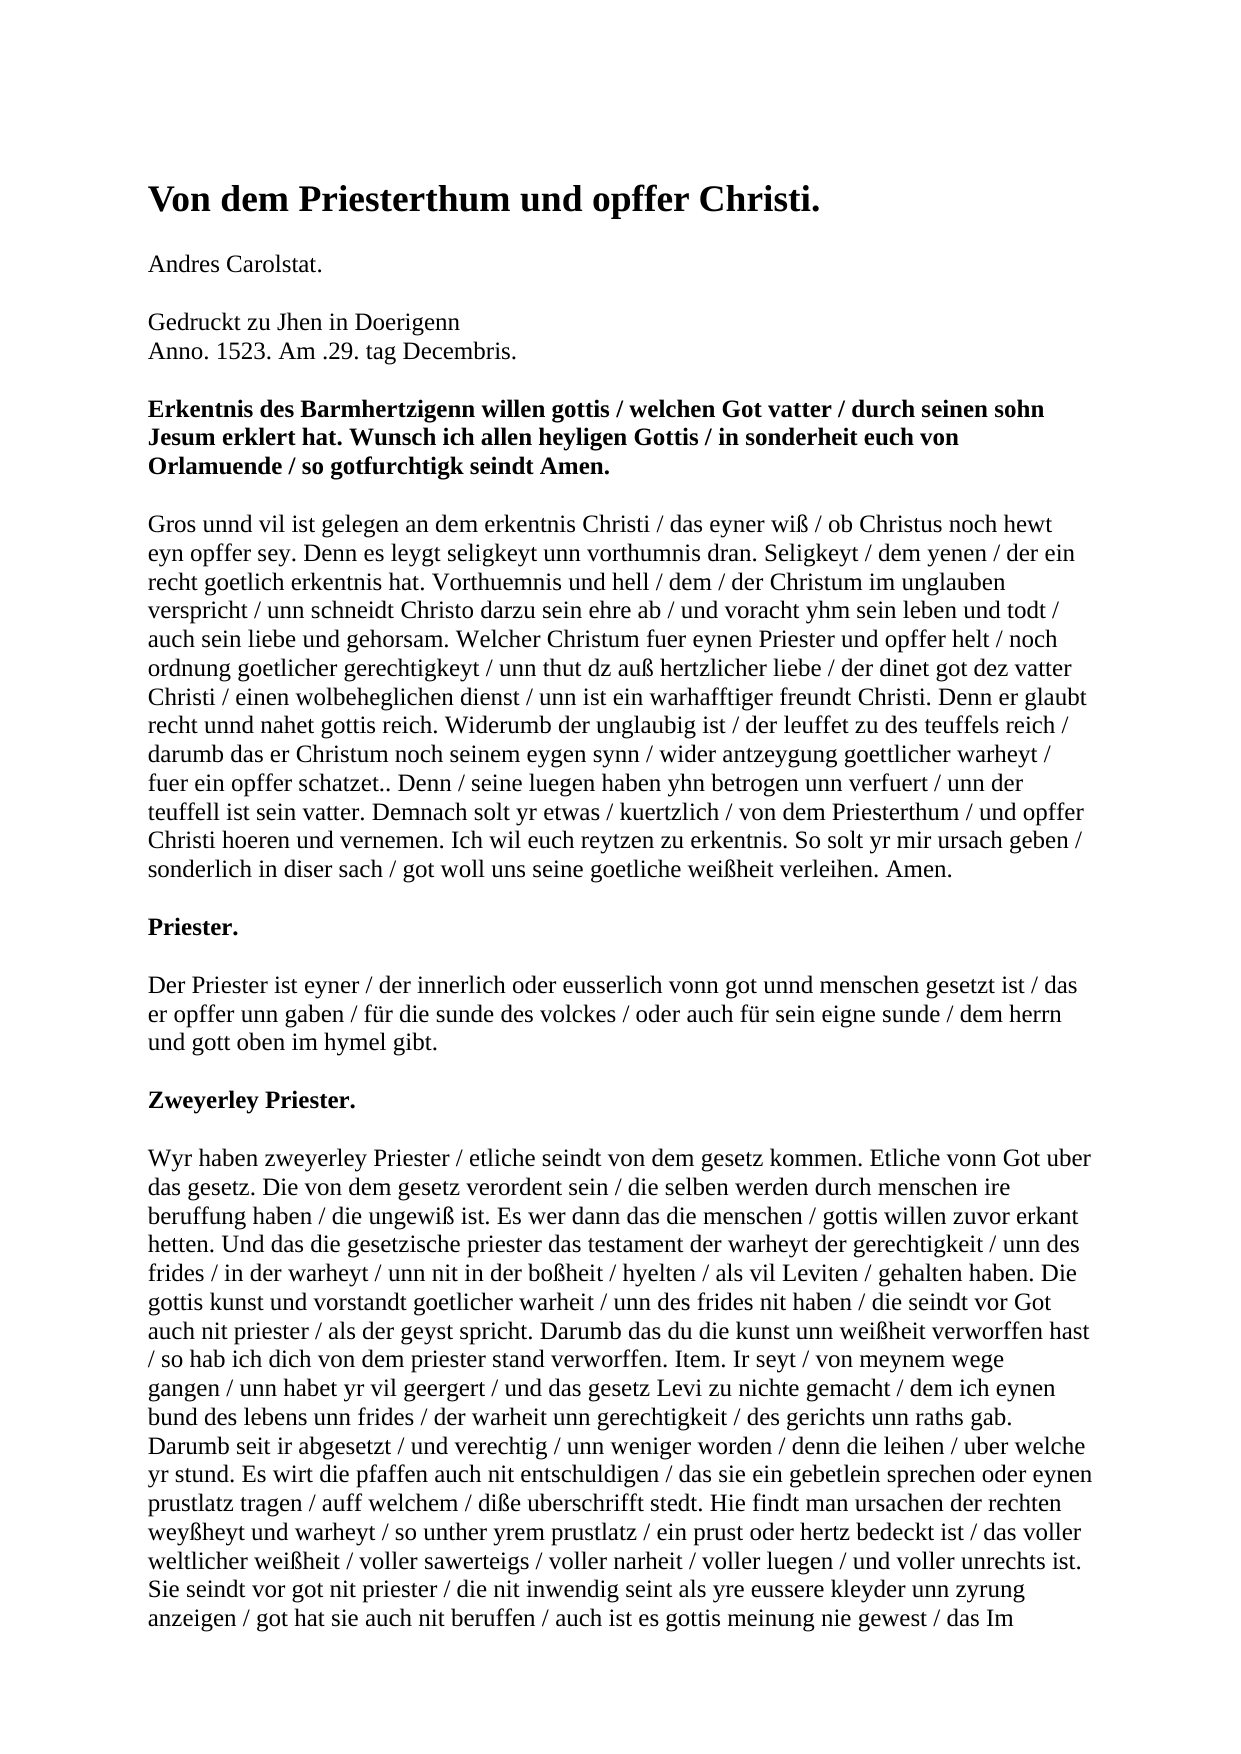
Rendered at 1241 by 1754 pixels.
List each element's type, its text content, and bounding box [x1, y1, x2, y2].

text Zweyerley Priester. [148, 1085, 1093, 1114]
text Erkentnis des Barmhertzigenn willen gottis / welchen Got vatter / durch seinen sohn Jesum erklert hat. Wunsch ich allen heyligen Gottis / in sonderheit euch von Orlamuende / so gotfurchtigk seindt Amen. [148, 394, 1093, 480]
text Priester. [148, 912, 1093, 941]
text Gros unnd vil ist gelegen an dem erkentnis Christi / das eyner wiß / ob Christus noch hewt eyn opffer sey. Denn es leygt seligkeyt unn vorthumnis dran. Seligkeyt / dem yenen / der ein recht goetlich erkentnis hat. Vorthuemnis und hell / dem / der Christum im unglauben verspricht / unn schneidt Christo darzu sein ehre ab / und voracht yhm sein leben und todt / auch sein liebe und gehorsam. Welcher Christum fuer eynen Priester und opffer helt / noch ordnung goetlicher gerechtigkeyt / unn thut dz auß hertzlicher liebe / der dinet got dez vatter Christi / einen wolbeheglichen dienst / unn ist ein warhafftiger freundt Christi. Denn er glaubt recht unnd nahet gottis reich. Widerumb der unglaubig ist / der leuffet zu des teuffels reich / darumb das er Christum noch seinem eygen synn / wider antzeygung goettlicher warheyt / fuer ein opffer schatzet.. Denn / seine luegen haben yhn betrogen unn verfuert / unn der teuffell ist sein vatter. Demnach solt yr etwas / kuertzlich / von dem Priesterthum / und opffer Christi hoeren und vernemen. Ich wil euch reytzen zu erkentnis. So solt yr mir ursach geben / sonderlich in diser sach / got woll uns seine goetliche weißheit verleihen. Amen. [148, 509, 1093, 883]
text Der Priester ist eyner / der innerlich oder eusserlich vonn got unnd menschen gesetzt ist / das er opffer unn gaben / für die sunde des volckes / oder auch für sein eigne sunde / dem herrn und gott oben im hymel gibt. [148, 970, 1093, 1056]
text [148, 1143, 1093, 1632]
text Andres Carolstat. [148, 249, 1093, 278]
text Gedruckt zu Jhen in Doerigenn Anno. 1523. Am .29. tag Decembris. [148, 307, 1093, 364]
subtitle Von dem Priesterthum und opffer Christi. [148, 177, 1093, 220]
